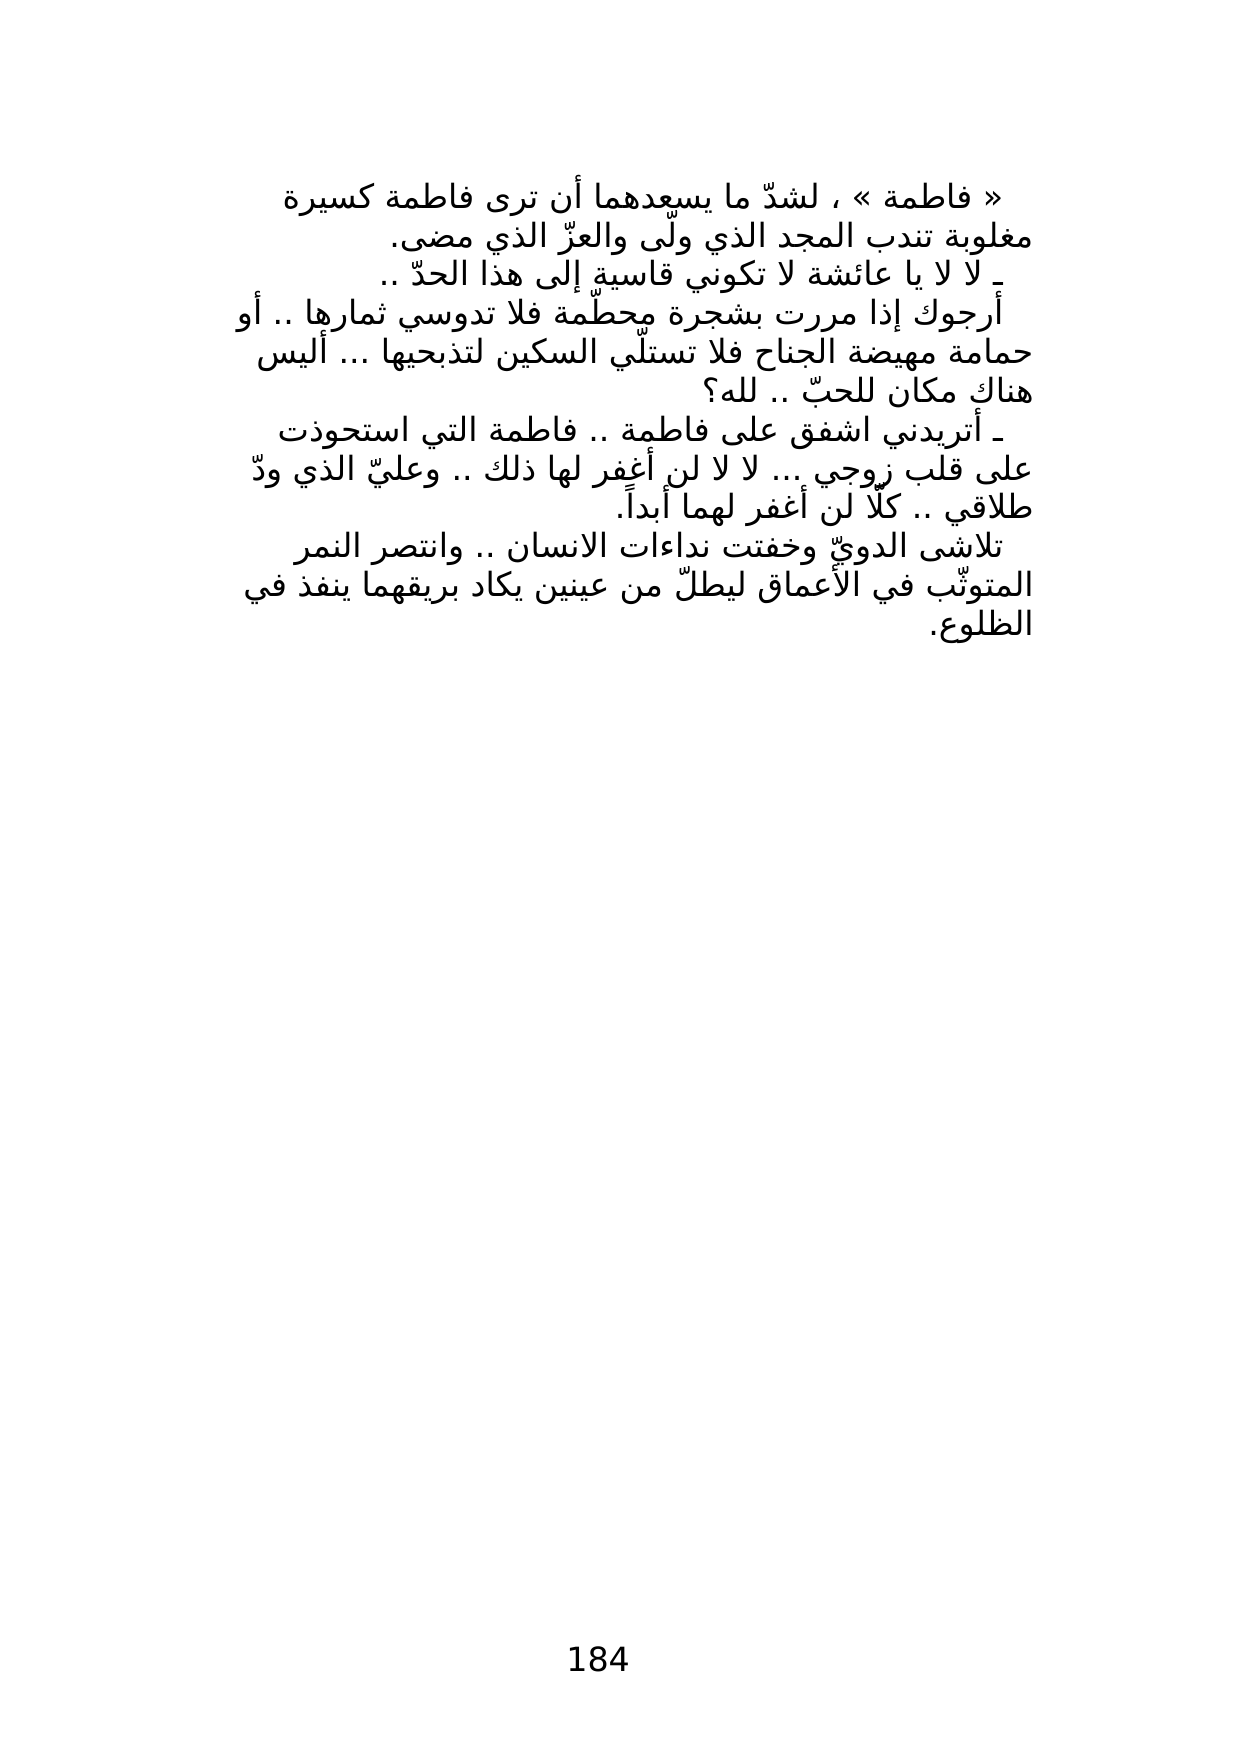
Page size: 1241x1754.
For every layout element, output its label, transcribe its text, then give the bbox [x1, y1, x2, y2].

text ـ أتريدني اشفق على فاطمة .. فاطمة التي استحوذت على قلب زوجي ... لا لا لن أغفر لها ذلك .. وعليّ الذي ودّ طلاقي .. كلّا لن أغفر لهما أبداً. [222, 410, 1033, 527]
text ـ لا لا يا عائشة لا تكوني قاسية إلى هذا الحدّ .. [222, 255, 1033, 294]
text تلاشى الدويّ وخفتت نداءات الانسان .. وانتصر النمر المتوثّب في الأعماق ليطلّ من عينين يكاد بريقهما ينفذ في الظلوع. [222, 527, 1033, 643]
text أرجوك إذا مررت بشجرة محطّمة فلا تدوسي ثمارها .. أو حمامة مهيضة الجناح فلا تستلّي السكين لتذبحيها ... أليس هناك مكان للحبّ .. لله؟ [222, 294, 1033, 410]
text « فاطمة » ، لشدّ ما يسعدهما أن ترى فاطمة كسيرة مغلوبة تندب المجد الذي ولّى والعزّ الذي مضى. [222, 177, 1033, 255]
